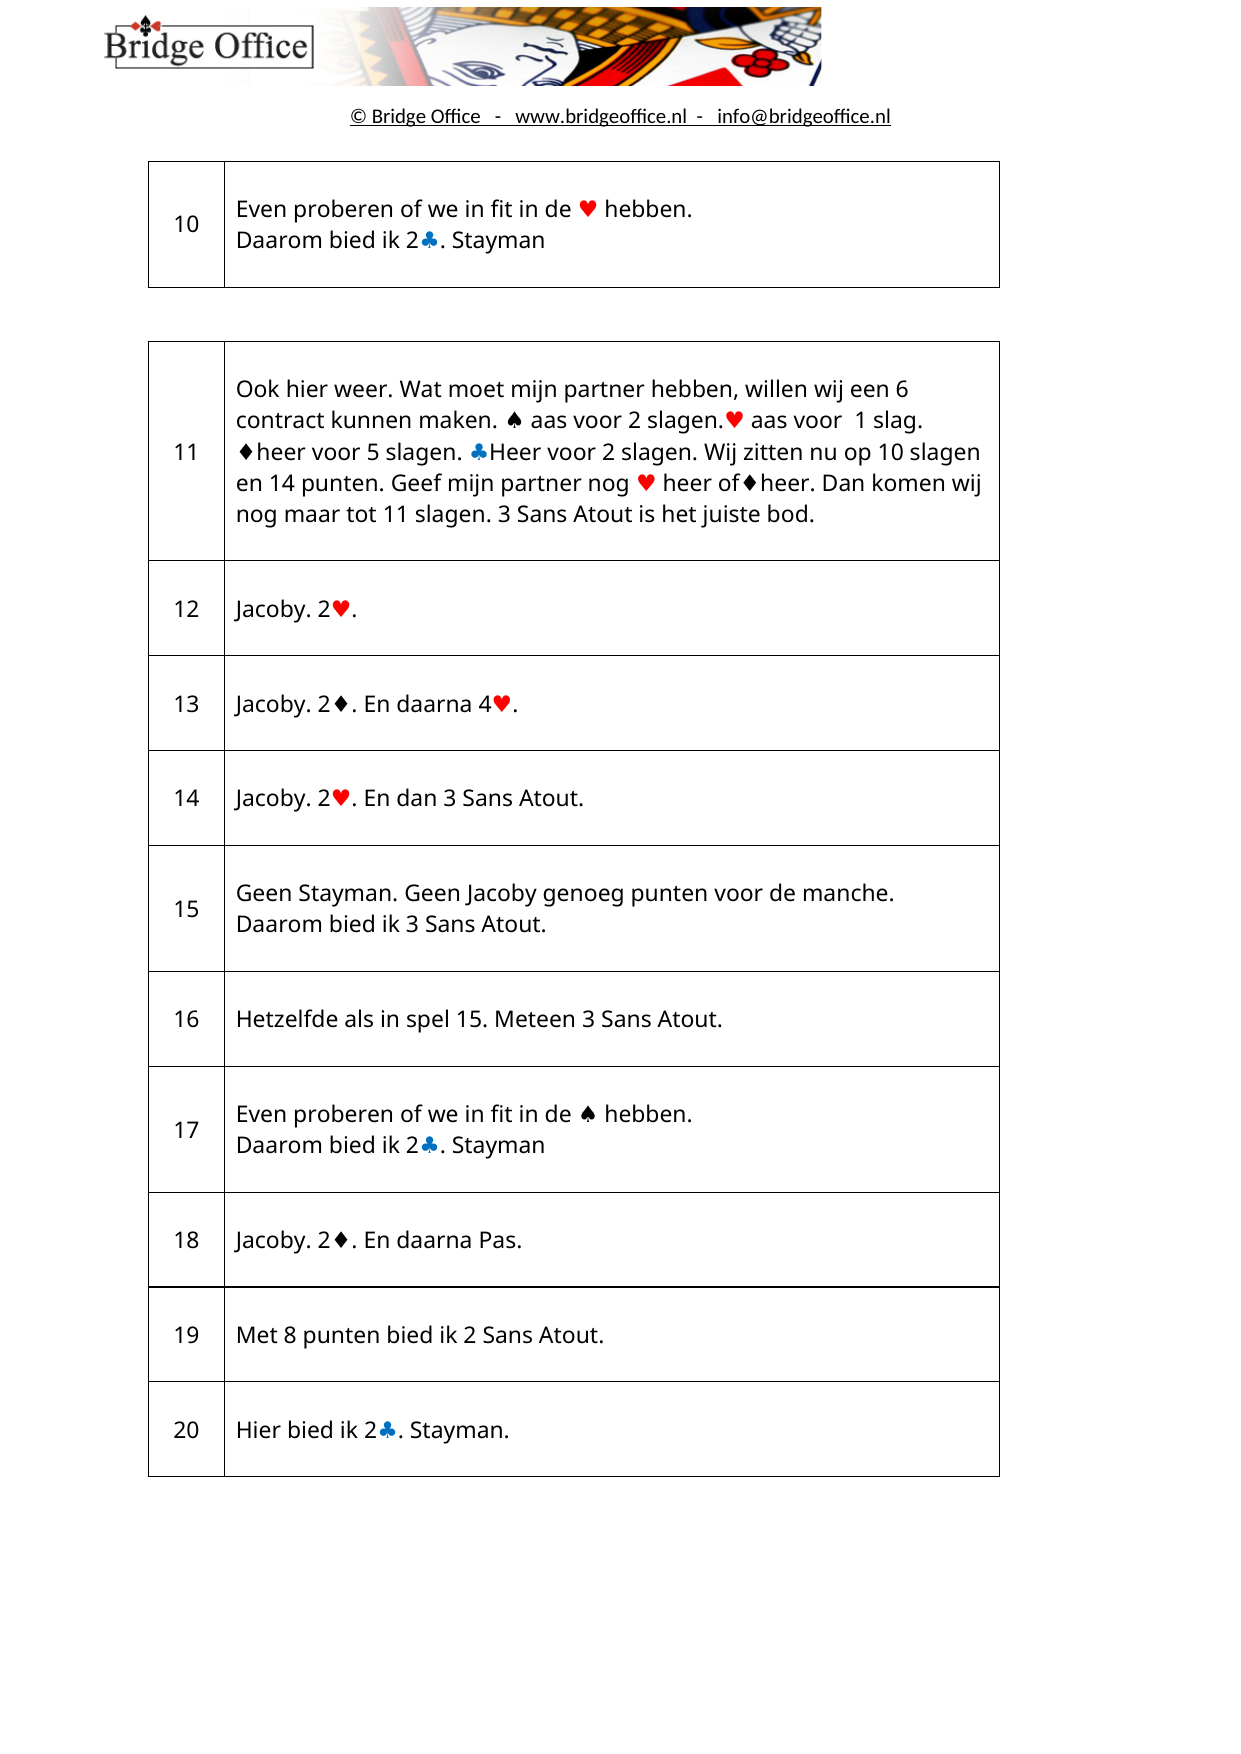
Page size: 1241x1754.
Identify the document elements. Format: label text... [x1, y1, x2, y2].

table_cell 12 [149, 561, 224, 655]
table_cell Jacoby. 2. En daarna 4. [225, 656, 999, 750]
table_cell 20 [149, 1382, 224, 1476]
table_cell Met 8 punten bied ik 2 Sans Atout. [225, 1288, 999, 1381]
table_cell Geen Stayman. Geen Jacoby genoeg punten voor de manche. Daarom bied ik 3 Sans Atout. [225, 846, 999, 971]
table_cell Jacoby. 2. En daarna Pas. [225, 1193, 999, 1286]
table_cell 16 [149, 972, 224, 1066]
table_cell Even proberen of we in fit in de hebben. Daarom bied ik 2. Stayman [225, 162, 999, 287]
table_header 11 [149, 342, 224, 560]
table_cell Jacoby. 2. En dan 3 Sans Atout. [225, 751, 999, 845]
table_header Ook hier weer. Wat moet mijn partner hebben, willen wij een 6 contract kunnen maken. aas voor 2 slagen. aas voor 1 slag. heer voor 5 slagen. Heer voor 2 slagen. Wij zitten nu op 10 slagen en 14 punten. Geef mijn partner nog heer ofheer. Dan komen wij nog maar tot 11 slagen. 3 Sans Atout is het juiste bod. [225, 342, 999, 560]
table_cell 15 [149, 846, 224, 971]
table_cell 10 [149, 162, 224, 287]
table_cell 17 [149, 1067, 224, 1192]
table_cell Hetzelfde als in spel 15. Meteen 3 Sans Atout. [225, 972, 999, 1066]
table_cell 13 [149, 656, 224, 750]
table_cell 14 [149, 751, 224, 845]
picture [77, 7, 821, 85]
table_cell 19 [149, 1288, 224, 1381]
table_cell 18 [149, 1193, 224, 1286]
table_cell Hier bied ik 2. Stayman. [225, 1382, 999, 1476]
table_cell Jacoby. 2. [225, 561, 999, 655]
table_cell Even proberen of we in fit in de hebben. Daarom bied ik 2. Stayman [225, 1067, 999, 1192]
